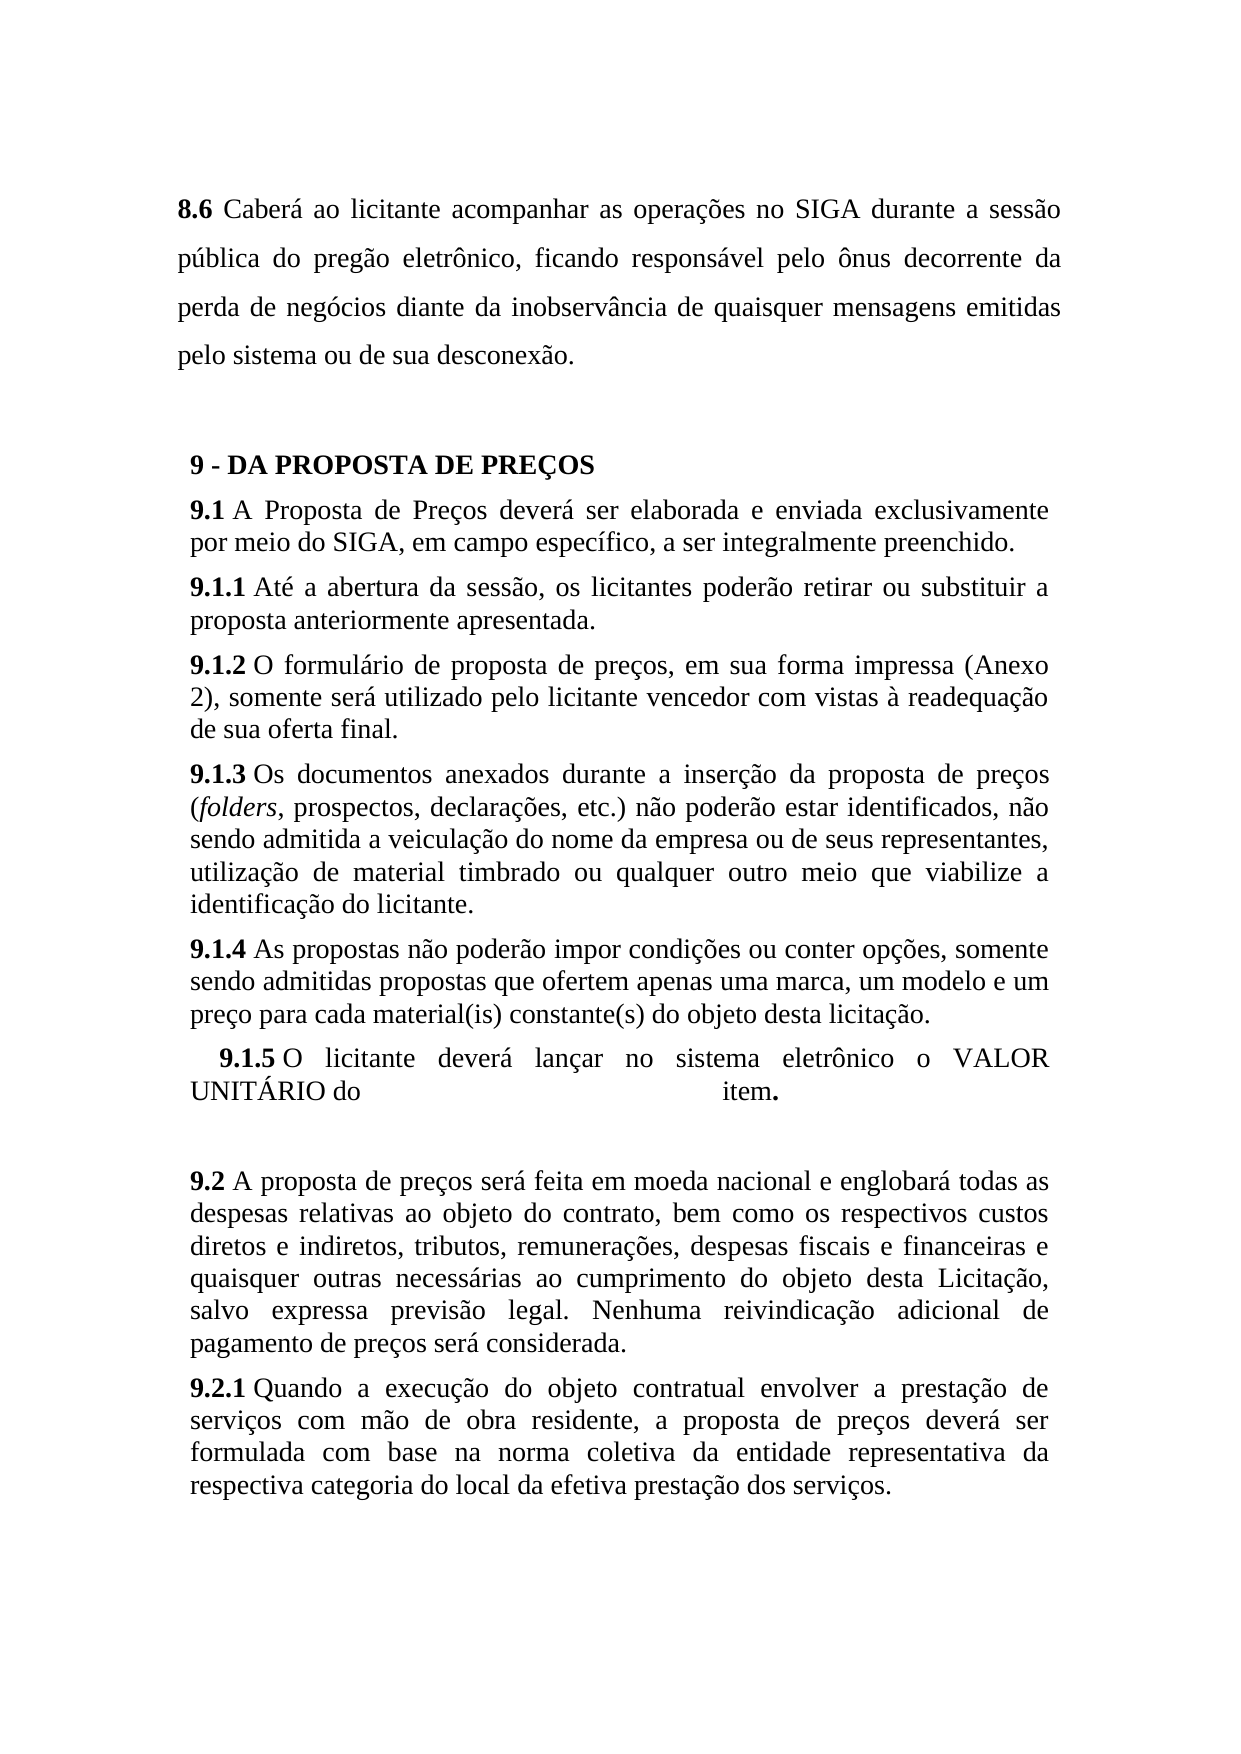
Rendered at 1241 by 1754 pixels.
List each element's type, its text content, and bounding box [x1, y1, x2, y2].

text 9.1 A Proposta de Preços deverá ser elaborada e enviada exclusivamente por meio do SIGA, em campo específico, a ser integralmente preenchido. [190, 493, 1051, 558]
text 9.1.2 O formulário de proposta de preços, em sua forma impressa (Anexo 2), somente será utilizado pelo licitante vencedor com vistas à readequação de sua oferta final. [190, 648, 1051, 745]
text 9 - DA PROPOSTA DE PREÇOS [190, 448, 1051, 481]
text 9.2.1 Quando a execução do objeto contratual envolver a prestação de serviços com mão de obra residente, a proposta de preços deverá ser formulada com base na norma coletiva da entidade representativa da respectiva categoria do local da efetiva prestação dos serviços. [190, 1371, 1051, 1500]
text 8.6 Caberá ao licitante acompanhar as operações no SIGA durante a sessão pública do pregão eletrônico, ficando responsável pelo ônus decorrente da perda de negócios diante da inobservância de quaisquer mensagens emitidas pelo sistema ou de sua desconexão. [177, 192, 1063, 371]
text 9.1.5 O licitante deverá lançar no sistema eletrônico o VALOR UNITÁRIO do item. [190, 1042, 1051, 1106]
text 9.2 A proposta de preços será feita em moeda nacional e englobará todas as despesas relativas ao objeto do contrato, bem como os respectivos custos diretos e indiretos, tributos, remunerações, despesas fiscais e financeiras e quaisquer outras necessárias ao cumprimento do objeto desta Licitação, salvo expressa previsão legal. Nenhuma reivindicação adicional de pagamento de preços será considerada. [190, 1164, 1051, 1358]
text 9.1.4 As propostas não poderão impor condições ou conter opções, somente sendo admitidas propostas que ofertem apenas uma marca, um modelo e um preço para cada material(is) constante(s) do objeto desta licitação. [190, 932, 1051, 1029]
text 9.1.3 Os documentos anexados durante a inserção da proposta de preços (folders, prospectos, declarações, etc.) não poderão estar identificados, não sendo admitida a veiculação do nome da empresa ou de seus representantes, utilização de material timbrado ou qualquer outro meio que viabilize a identificação do licitante. [190, 757, 1051, 919]
text 9.1.1 Até a abertura da sessão, os licitantes poderão retirar ou substituir a proposta anteriormente apresentada. [190, 570, 1051, 635]
